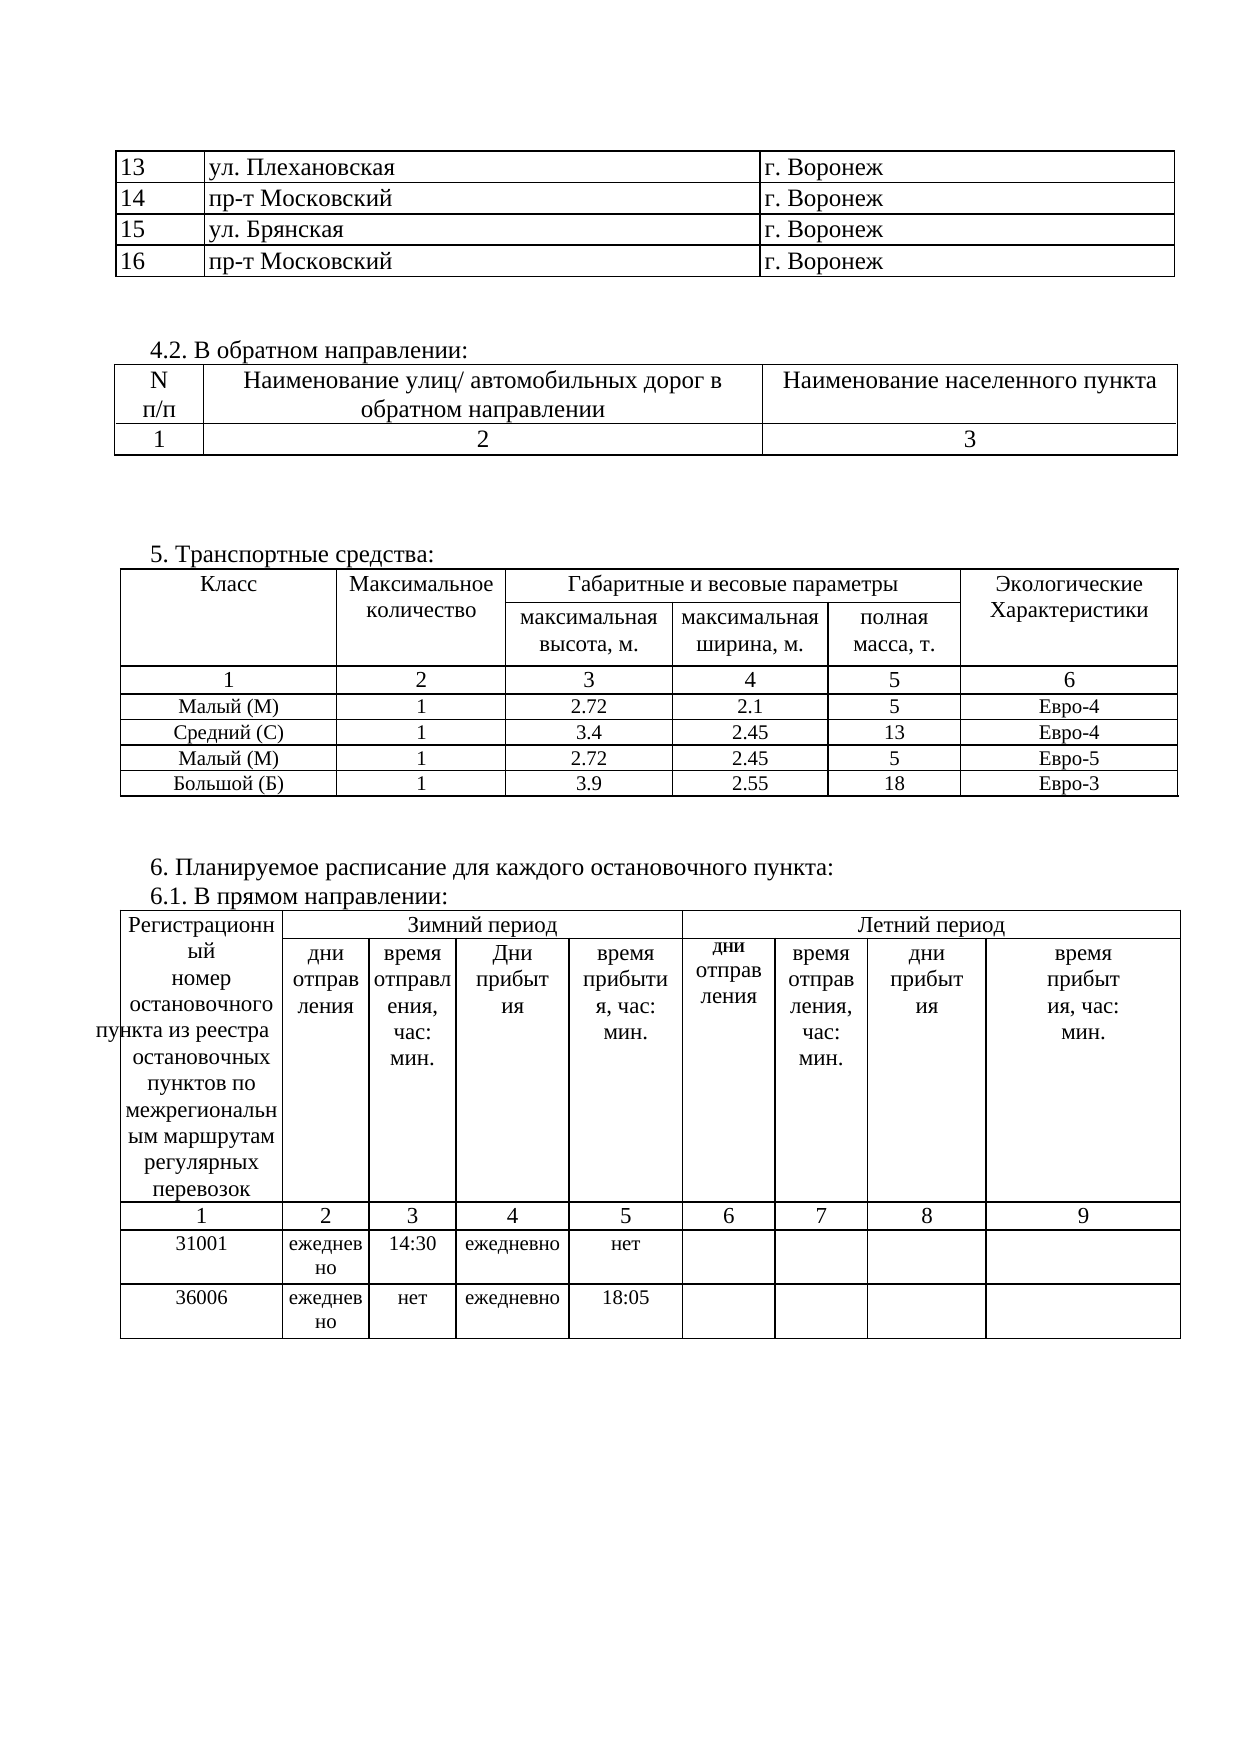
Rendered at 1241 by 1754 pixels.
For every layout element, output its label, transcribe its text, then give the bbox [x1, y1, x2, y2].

table_cell максимальная высота, м. [506, 603, 672, 665]
table_header Регистрационный номер остановочного пункта из реестра остановочных пунктов по межрегиональным маршрутам регулярных перевозок [121, 911, 282, 1201]
table_cell 1 [337, 771, 505, 795]
table_cell 36006 [121, 1285, 282, 1338]
table_cell ул. Плехановская [205, 152, 759, 181]
table_cell Евро-4 [961, 695, 1177, 718]
table_cell 1 [115, 424, 203, 454]
table_cell 3.9 [506, 771, 672, 795]
table_cell 2.45 [673, 720, 827, 744]
table_cell время отправ ления, час: мин. [776, 939, 867, 1201]
table_cell Малый (М) [121, 746, 336, 770]
table_cell нет [570, 1231, 682, 1283]
table_cell 1 [121, 1203, 282, 1229]
table_cell 5 [829, 746, 960, 770]
table_cell 2.1 [673, 695, 827, 718]
table_cell пр-т Московский [205, 246, 759, 276]
text 6.1. В прямом направлении: [150, 881, 1090, 909]
table_cell 3 [763, 423, 1177, 454]
table_header Габаритные и весовые параметры [506, 570, 960, 602]
table_cell ежедневно [283, 1285, 368, 1338]
table_cell дни прибыт ия [868, 939, 985, 1201]
table_cell время прибыт ия, час: мин. [987, 939, 1180, 1201]
table_cell пр-т Московский [205, 183, 759, 213]
table_cell 6 [961, 667, 1177, 693]
table_cell 4 [673, 667, 827, 693]
table_cell 1 [337, 695, 505, 718]
text 5. Транспортные средства: [150, 539, 1090, 568]
table_cell 3.4 [506, 720, 672, 744]
table_cell 7 [776, 1203, 867, 1229]
table_cell 13 [829, 720, 960, 744]
table_cell [776, 1285, 867, 1338]
table_cell Евро-4 [961, 720, 1177, 744]
table_cell ул. Брянская [205, 215, 759, 244]
table_cell 1 [121, 667, 336, 693]
table_cell 6 [683, 1203, 774, 1229]
table_header Летний период [683, 911, 1180, 937]
table_cell 31001 [121, 1231, 282, 1283]
table_header Зимний период [283, 911, 682, 937]
table_cell г. Воронеж [761, 183, 1174, 213]
table_cell [683, 1285, 774, 1338]
table_cell 5 [829, 667, 960, 693]
table_cell ежедневно [457, 1285, 568, 1338]
table_cell 5 [570, 1203, 682, 1229]
table_cell 16 [117, 246, 204, 276]
table_cell 2 [337, 667, 505, 693]
table_cell [868, 1285, 985, 1338]
table_cell ежедневно [457, 1231, 568, 1283]
table_header Наименование населенного пункта [763, 365, 1177, 423]
table_cell ДНИ отправ ления [683, 939, 774, 1201]
table_cell 14:30 [370, 1231, 455, 1283]
table_cell Средний (С) [121, 720, 336, 744]
table_cell [776, 1231, 867, 1283]
table_cell 9 [987, 1203, 1180, 1229]
table_cell 8 [868, 1203, 985, 1229]
table_cell 2.55 [673, 771, 827, 795]
table_cell г. Воронеж [761, 246, 1174, 276]
text 6. Планируемое расписание для каждого остановочного пункта: [150, 852, 1090, 881]
table_cell дни отправ ления [283, 939, 368, 1201]
table_cell 2 [283, 1203, 368, 1229]
table_cell 3 [370, 1203, 455, 1229]
table_cell Малый (М) [121, 695, 336, 718]
table_cell 1 [337, 746, 505, 770]
table_cell максимальная ширина, м. [673, 603, 827, 665]
table_cell 5 [829, 695, 960, 718]
table_cell г. Воронеж [761, 215, 1174, 244]
table_cell Евро-5 [961, 746, 1177, 770]
text 4.2. В обратном направлении: [150, 335, 1090, 364]
table_header Максимальное количество [337, 570, 505, 665]
table_cell 4 [457, 1203, 568, 1229]
table_cell 1 [337, 720, 505, 744]
table_cell [987, 1231, 1180, 1283]
table_cell 2.72 [506, 746, 672, 770]
table_cell полная масса, т. [829, 603, 960, 665]
table_cell время прибыти я, час: мин. [570, 939, 682, 1201]
table_cell нет [370, 1285, 455, 1338]
table_cell 3 [506, 667, 672, 693]
table_cell [683, 1231, 774, 1283]
table_cell 18 [829, 771, 960, 795]
table_header Наименование улиц/ автомобильных дорог в обратном направлении [204, 365, 762, 423]
table_header Экологические Характеристики [961, 570, 1177, 665]
table_header N п/п [115, 365, 203, 423]
table_cell [868, 1231, 985, 1283]
table_cell 13 [117, 152, 204, 181]
table_cell 14 [117, 183, 204, 213]
table_cell 2.45 [673, 746, 827, 770]
table_cell 18:05 [570, 1285, 682, 1338]
table_cell 15 [117, 215, 204, 244]
table_header Класс [121, 570, 336, 665]
table_cell Дни прибыт ия [457, 939, 568, 1201]
table_cell Евро-3 [961, 771, 1177, 795]
table_cell 2 [204, 424, 762, 454]
table_cell время отправл ения, час: мин. [370, 939, 455, 1201]
table_cell 2.72 [506, 695, 672, 718]
table_cell [987, 1285, 1180, 1338]
table_cell ежедневно [283, 1231, 368, 1283]
table_cell г. Воронеж [761, 152, 1174, 181]
table_cell Большой (Б) [121, 771, 336, 795]
